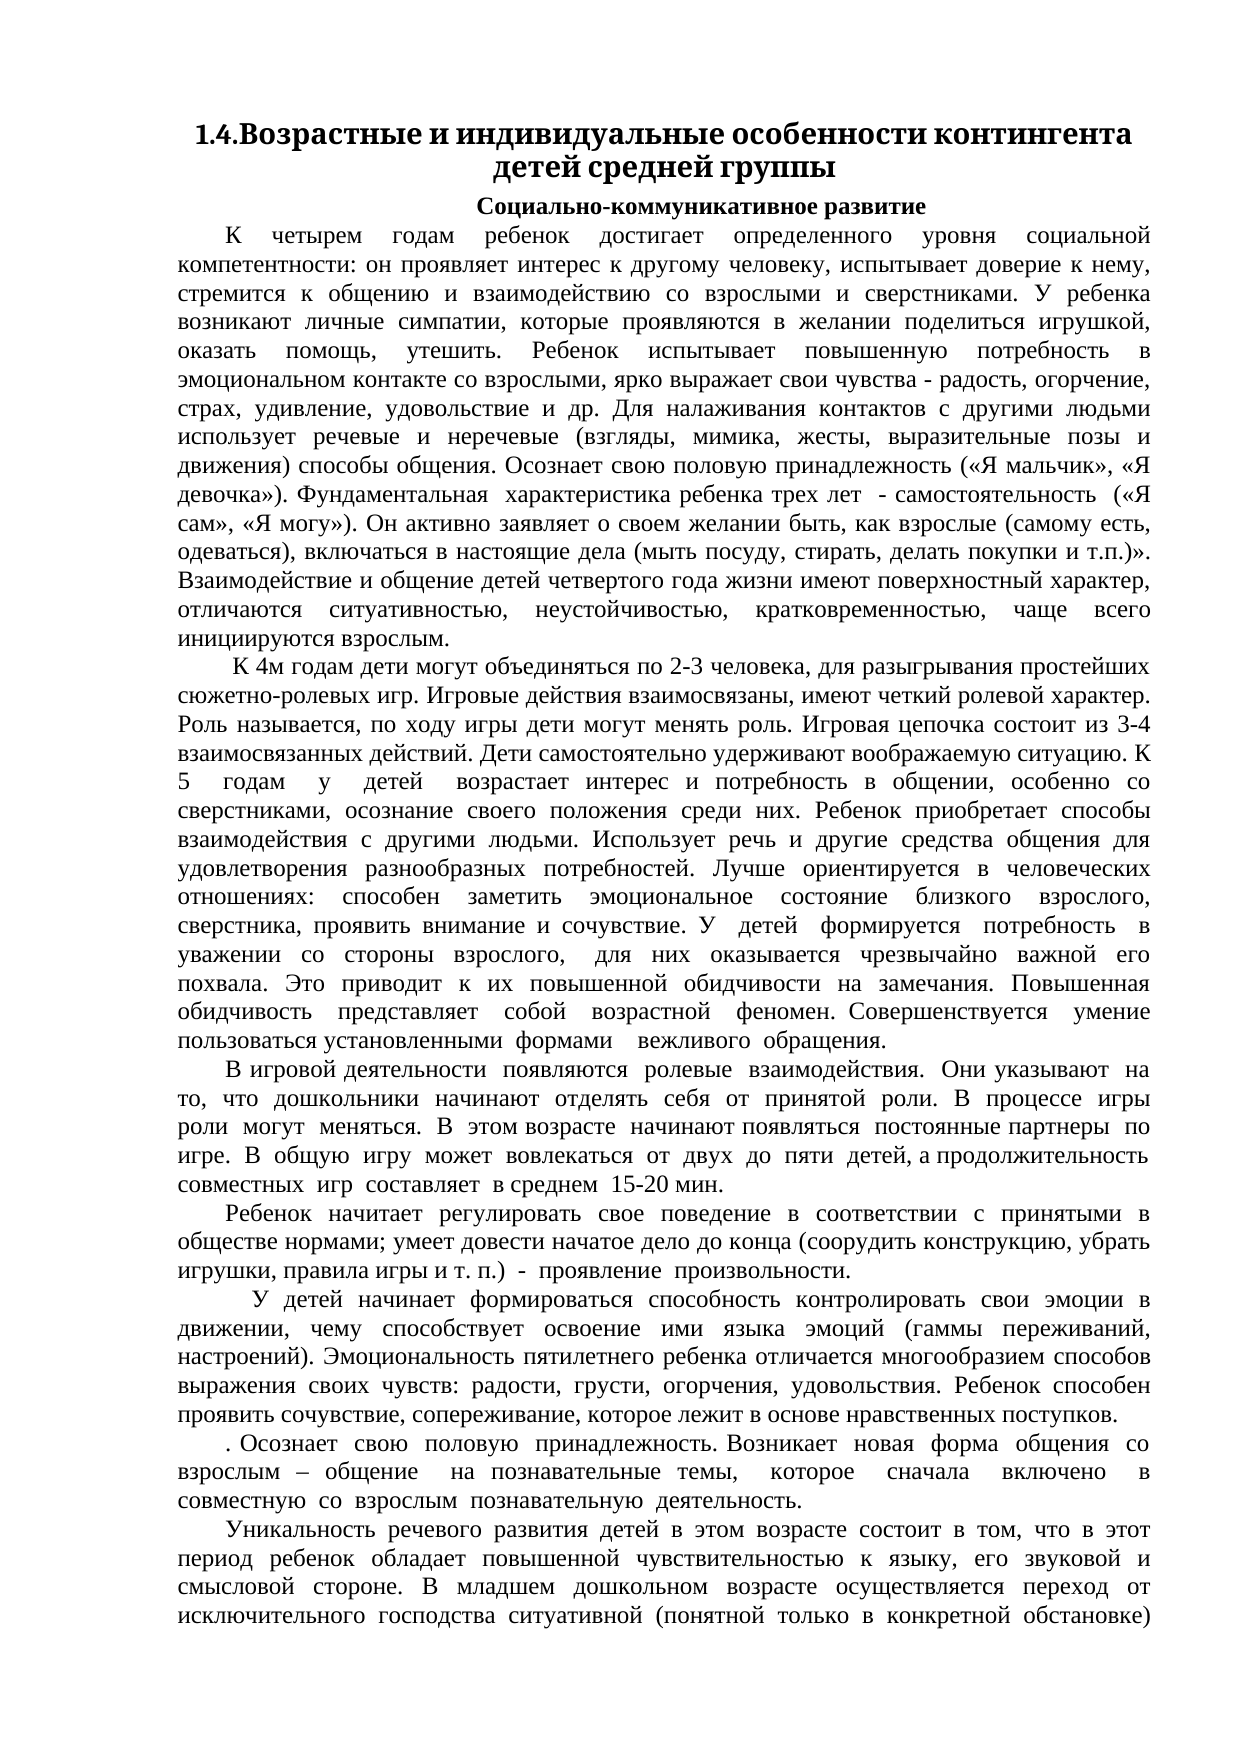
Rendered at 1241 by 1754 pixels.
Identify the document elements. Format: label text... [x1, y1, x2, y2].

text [177, 1514, 1152, 1629]
text . Осознает свою половую принадлежность. Возникает новая форма общения со взрослым – общение на познавательные темы, которое сначала включено в совместную со взрослым познавательную деятельность. [177, 1428, 1152, 1514]
text Ребенок начитает регулировать свое поведение в соответствии с принятыми в обществе нормами; умеет довести начатое дело до конца (соорудить конструкцию, убрать игрушки, правила игры и т. п.) - проявление произвольности. [177, 1198, 1152, 1284]
text В игровой деятельности появляются ролевые взаимодействия. Они указывают на то, что дошкольники начинают отделять себя от принятой роли. В процессе игры роли могут меняться. В этом возрасте начинают появляться постоянные партнеры по игре. В общую игру может вовлекаться от двух до пяти детей, а продолжительность совместных игр составляет в среднем 15-20 мин. [177, 1054, 1152, 1198]
text К четырем годам ребенок достигает определенного уровня социальной компетентности: он проявляет интерес к другому человеку, испытывает доверие к нему, стремится к общению и взаимодействию со взрослыми и сверстниками. У ребенка возникают личные симпатии, которые проявляются в желании поделиться игрушкой, оказать помощь, утешить. Ребенок испытывает повышенную потребность в эмоциональном контакте со взрослыми, ярко выражает свои чувства - радость, огорчение, страх, удивление, удовольствие и др. Для налаживания контактов с другими людьми использует речевые и неречевые (взгляды, мимика, жесты, выразительные позы и движения) способы общения. Осознает свою половую принадлежность («Я мальчик», «Я девочка»). Фундаментальная характеристика ребенка трех лет - самостоятельность («Я сам», «Я могу»). Он активно заявляет о своем желании быть, как взрослые (самому есть, одеваться), включаться в настоящие дела (мыть посуду, стирать, делать покупки и т.п.)». Взаимодействие и общение детей четвертого года жизни имеют поверхностный характер, отличаются ситуативностью, неустойчивостью, кратковременностью, чаще всего инициируются взрослым. [177, 220, 1152, 651]
text У детей начинает формироваться способность контролировать свои эмоции в движении, чему способствует освоение ими языка эмоций (гаммы переживаний, настроений). Эмоциональность пятилетнего ребенка отличается многообразием способов выражения своих чувств: радости, грусти, огорчения, удовольствия. Ребенок способен проявить сочувствие, сопереживание, которое лежит в основе нравственных поступков. [177, 1284, 1152, 1428]
text Социально-коммуникативное развитие [177, 191, 1152, 220]
subtitle 1.4.Возрастные и индивидуальные особенности контингента детей средней группы [177, 118, 1152, 185]
text К 4м годам дети могут объединяться по 2-3 человека, для разыгрывания простейших сюжетно-ролевых игр. Игровые действия взаимосвязаны, имеют четкий ролевой характер. Роль называется, по ходу игры дети могут менять роль. Игровая цепочка состоит из 3-4 взаимосвязанных действий. Дети самостоятельно удерживают воображаемую ситуацию. К 5 годам у детей возрастает интерес и потребность в общении, особенно со сверстниками, осознание своего положения среди них. Ребенок приобретает способы взаимодействия с другими людьми. Использует речь и другие средства общения для удовлетворения разнообразных потребностей. Лучше ориентируется в человеческих отношениях: способен заметить эмоциональное состояние близкого взрослого, сверстника, проявить внимание и сочувствие. У детей формируется потребность в уважении со стороны взрослого, для них оказывается чрезвычайно важной его похвала. Это приводит к их повышенной обидчивости на замечания. Повышенная обидчивость представляет собой возрастной феномен. Совершенствуется умение пользоваться установленными формами вежливого обращения. [177, 651, 1152, 1054]
